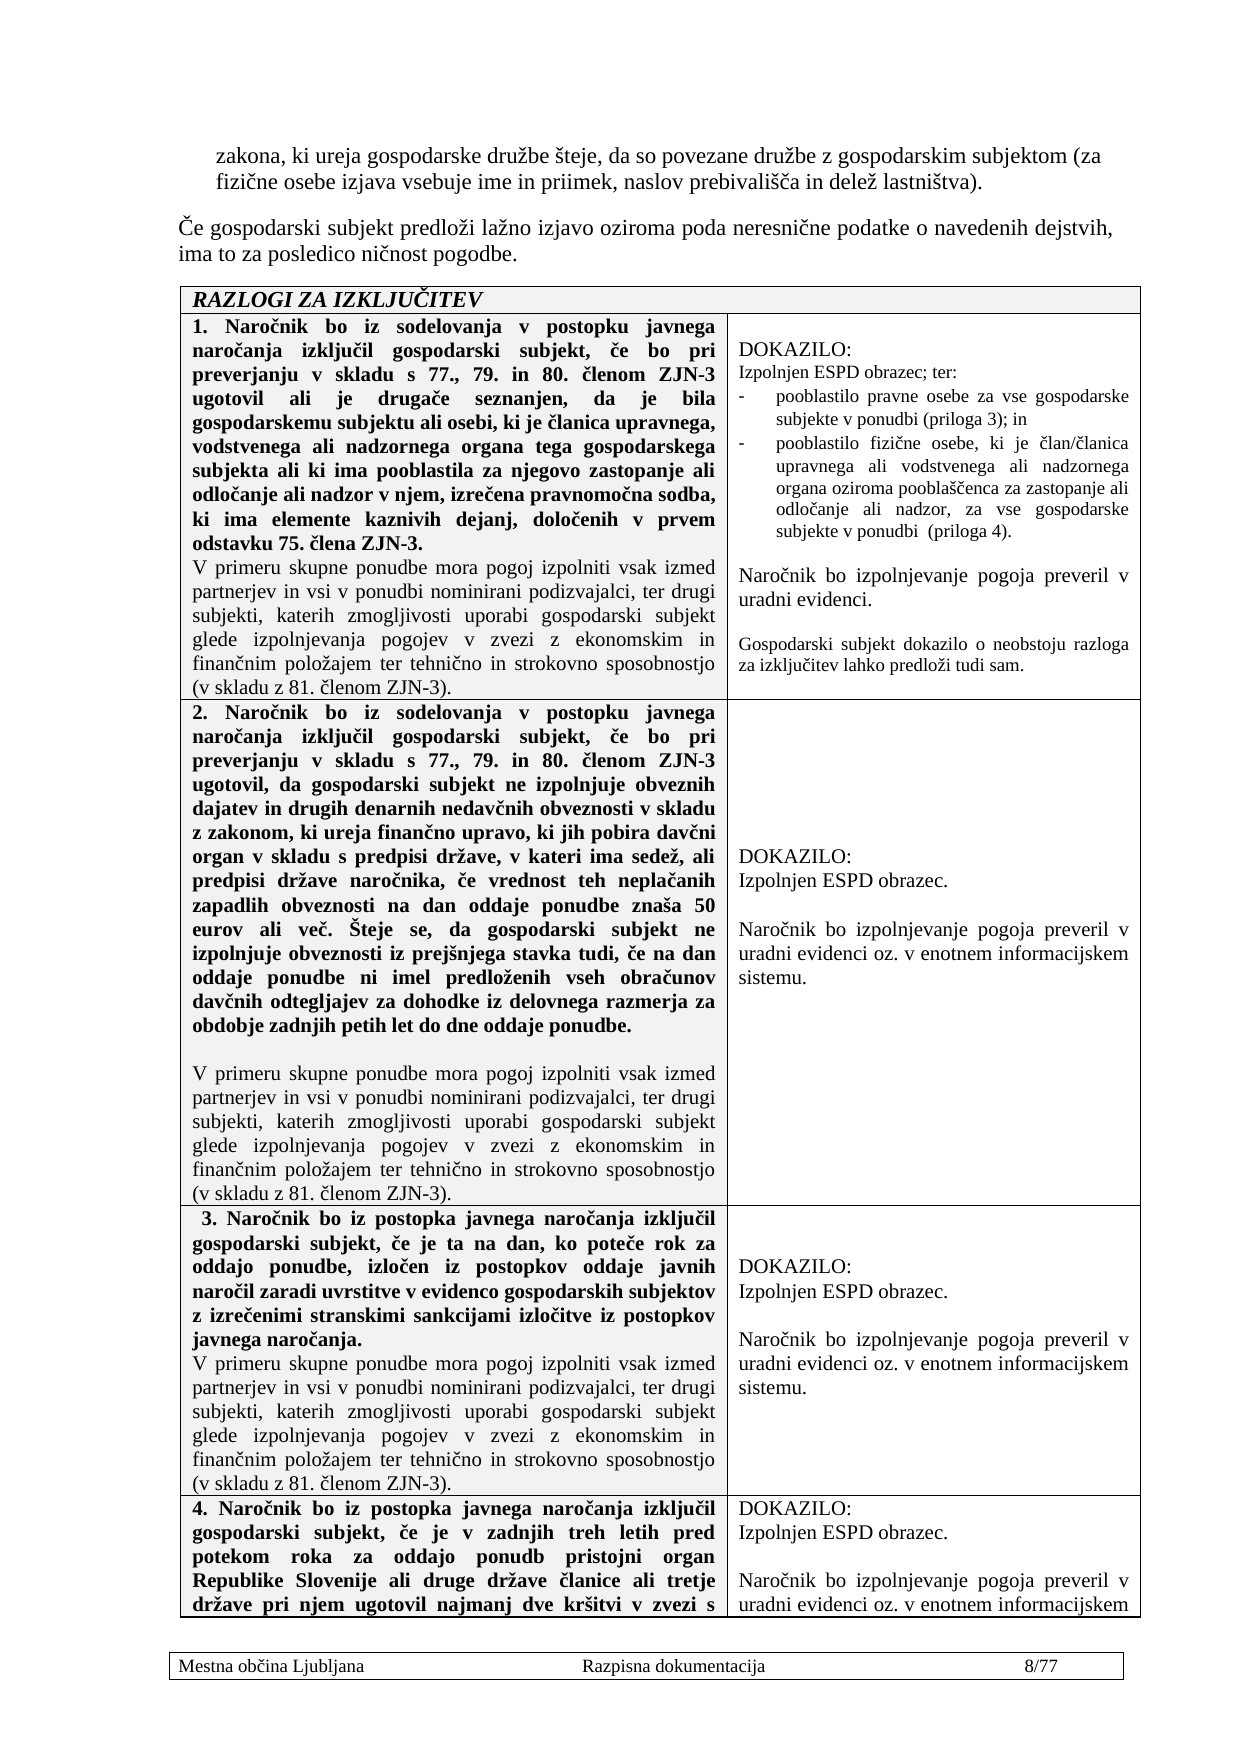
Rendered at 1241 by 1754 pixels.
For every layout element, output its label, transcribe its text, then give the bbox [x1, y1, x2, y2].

table_cell 1. Naročnik bo iz sodelovanja v postopku javnega naročanja izključil gospodarski subjekt, če bo pri preverjanju v skladu s 77., 79. in 80. členom ZJN-3 ugotovil ali je drugače seznanjen, da je bila gospodarskemu subjektu ali osebi, ki je članica upravnega, vodstvenega ali nadzornega organa tega gospodarskega subjekta ali ki ima pooblastila za njegovo zastopanje ali odločanje ali nadzor v njem, izrečena pravnomočna sodba, ki ima elemente kaznivih dejanj, določenih v prvem odstavku 75. člena ZJN-3. V primeru skupne ponudbe mora pogoj izpolniti vsak izmed partnerjev in vsi v ponudbi nominirani podizvajalci, ter drugi subjekti, katerih zmogljivosti uporabi gospodarski subjekt glede izpolnjevanja pogojev v zvezi z ekonomskim in finančnim položajem ter tehnično in strokovno sposobnostjo (v skladu z 81. členom ZJN-3). [181, 314, 727, 699]
table_cell 2. Naročnik bo iz sodelovanja v postopku javnega naročanja izključil gospodarski subjekt, če bo pri preverjanju v skladu s 77., 79. in 80. členom ZJN-3 ugotovil, da gospodarski subjekt ne izpolnjuje obveznih dajatev in drugih denarnih nedavčnih obveznosti v skladu z zakonom, ki ureja finančno upravo, ki jih pobira davčni organ v skladu s predpisi države, v kateri ima sedež, ali predpisi države naročnika, če vrednost teh neplačanih zapadlih obveznosti na dan oddaje ponudbe znaša 50 eurov ali več. Šteje se, da gospodarski subjekt ne izpolnjuje obveznosti iz prejšnjega stavka tudi, če na dan oddaje ponudbe ni imel predloženih vseh obračunov davčnih odtegljajev za dohodke iz delovnega razmerja za obdobje zadnjih petih let do dne oddaje ponudbe. V primeru skupne ponudbe mora pogoj izpolniti vsak izmed partnerjev in vsi v ponudbi nominirani podizvajalci, ter drugi subjekti, katerih zmogljivosti uporabi gospodarski subjekt glede izpolnjevanja pogojev v zvezi z ekonomskim in finančnim položajem ter tehnično in strokovno sposobnostjo (v skladu z 81. členom ZJN-3). [181, 700, 727, 1205]
text Če gospodarski subjekt predloži lažno izjavo oziroma poda neresnične podatke o navedenih dejstvih, ima to za posledico ničnost pogodbe. [178, 214, 1115, 266]
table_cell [181, 1496, 727, 1616]
table_cell DOKAZILO: Izpolnjen ESPD obrazec. Naročnik bo izpolnjevanje pogoja preveril v uradni evidenci oz. v enotnem informacijskem sistemu. [728, 1206, 1140, 1495]
table_cell DOKAZILO: Izpolnjen ESPD obrazec; ter: pooblastilo pravne osebe za vse gospodarske subjekte v ponudbi (priloga 3); in pooblastilo fizične osebe, ki je član/članica upravnega ali vodstvenega ali nadzornega organa oziroma pooblaščenca za zastopanje ali odločanje ali nadzor, za vse gospodarske subjekte v ponudbi (priloga 4). Naročnik bo izpolnjevanje pogoja preveril v uradni evidenci. Gospodarski subjekt dokazilo o neobstoju razloga za izključitev lahko predloži tudi sam. [728, 314, 1140, 699]
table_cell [728, 1496, 1140, 1616]
table_header RAZLOGI ZA IZKLJUČITEV [181, 287, 1140, 313]
table_cell 3. Naročnik bo iz postopka javnega naročanja izključil gospodarski subjekt, če je ta na dan, ko poteče rok za oddajo ponudbe, izločen iz postopkov oddaje javnih naročil zaradi uvrstitve v evidenco gospodarskih subjektov z izrečenimi stranskimi sankcijami izločitve iz postopkov javnega naročanja. V primeru skupne ponudbe mora pogoj izpolniti vsak izmed partnerjev in vsi v ponudbi nominirani podizvajalci, ter drugi subjekti, katerih zmogljivosti uporabi gospodarski subjekt glede izpolnjevanja pogojev v zvezi z ekonomskim in finančnim položajem ter tehnično in strokovno sposobnostjo (v skladu z 81. členom ZJN-3). [181, 1206, 727, 1495]
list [178, 142, 1115, 194]
table_cell DOKAZILO: Izpolnjen ESPD obrazec. Naročnik bo izpolnjevanje pogoja preveril v uradni evidenci oz. v enotnem informacijskem sistemu. [728, 700, 1140, 1205]
